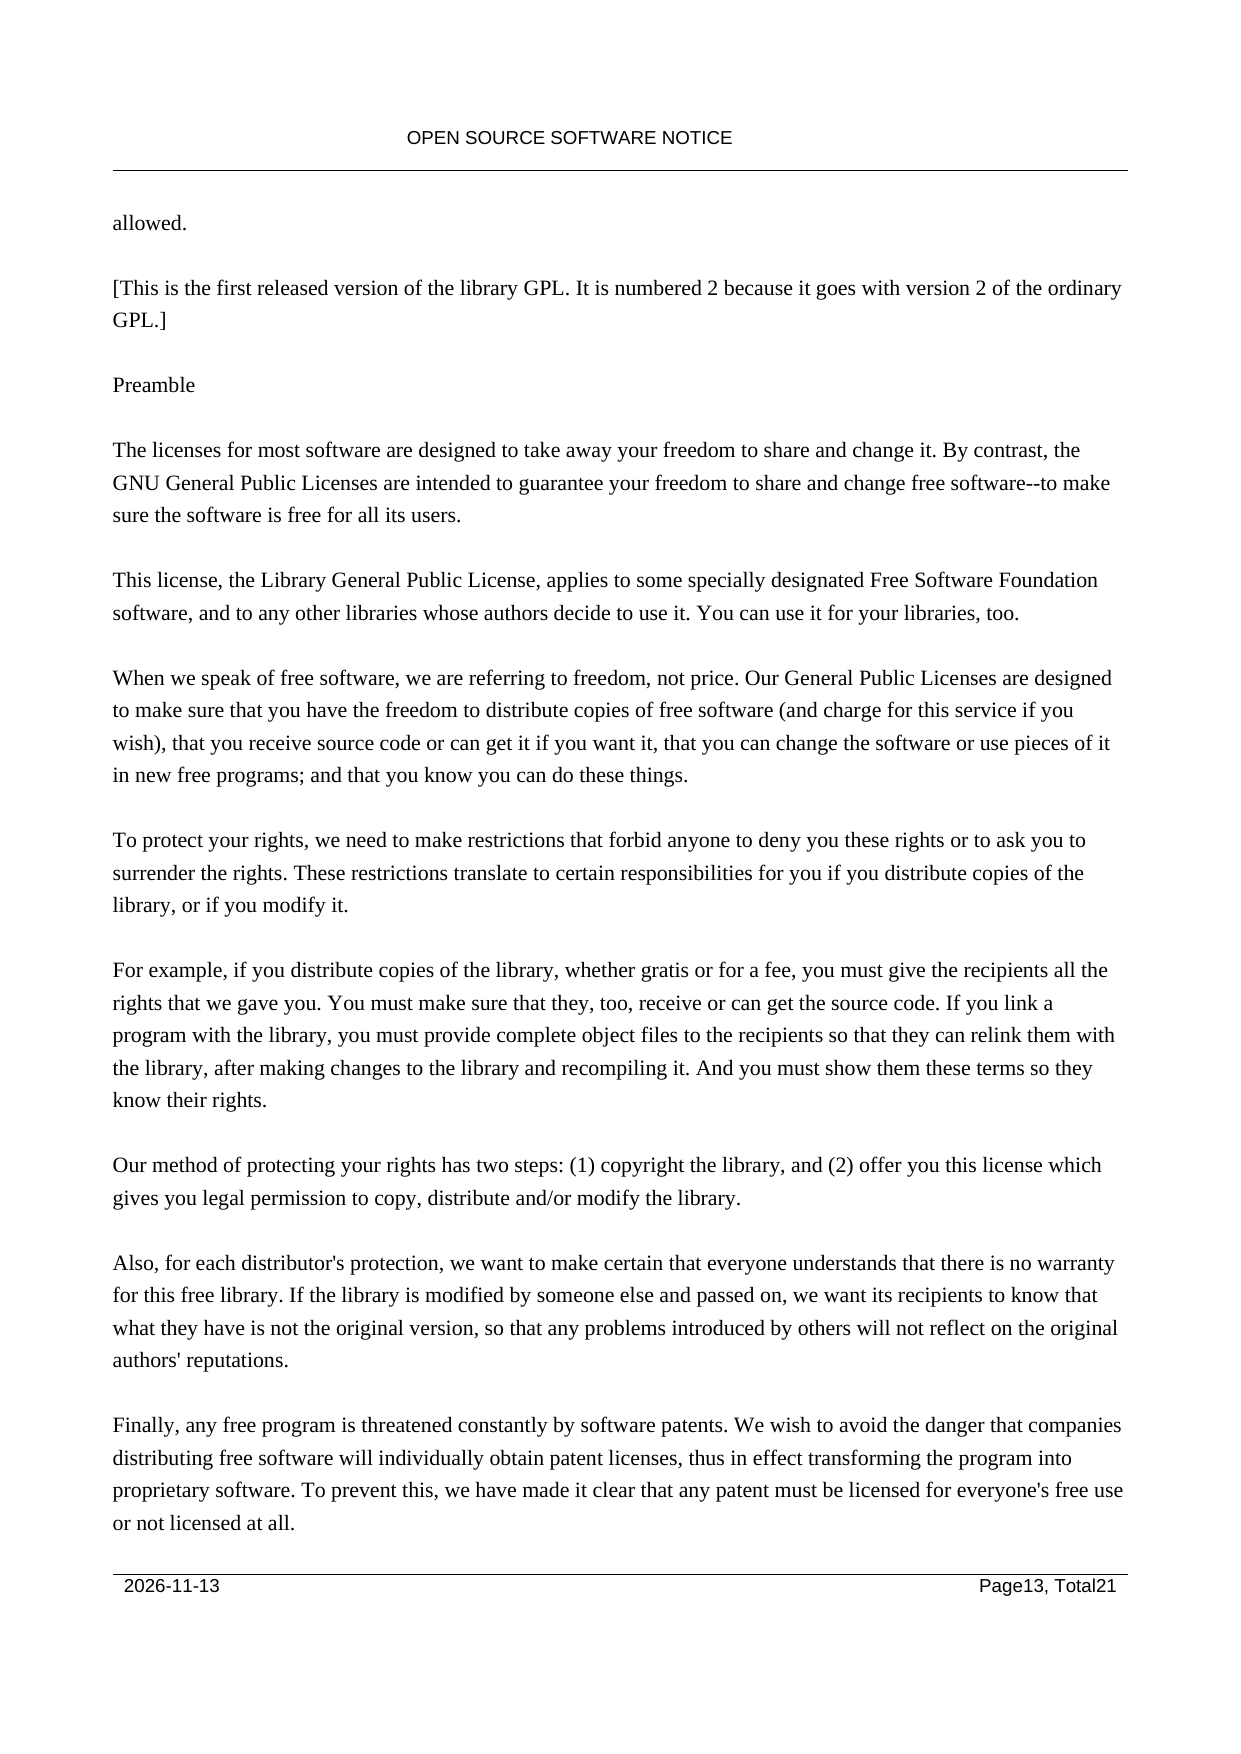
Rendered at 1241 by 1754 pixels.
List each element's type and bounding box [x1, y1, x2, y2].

text [112, 206, 1128, 1539]
